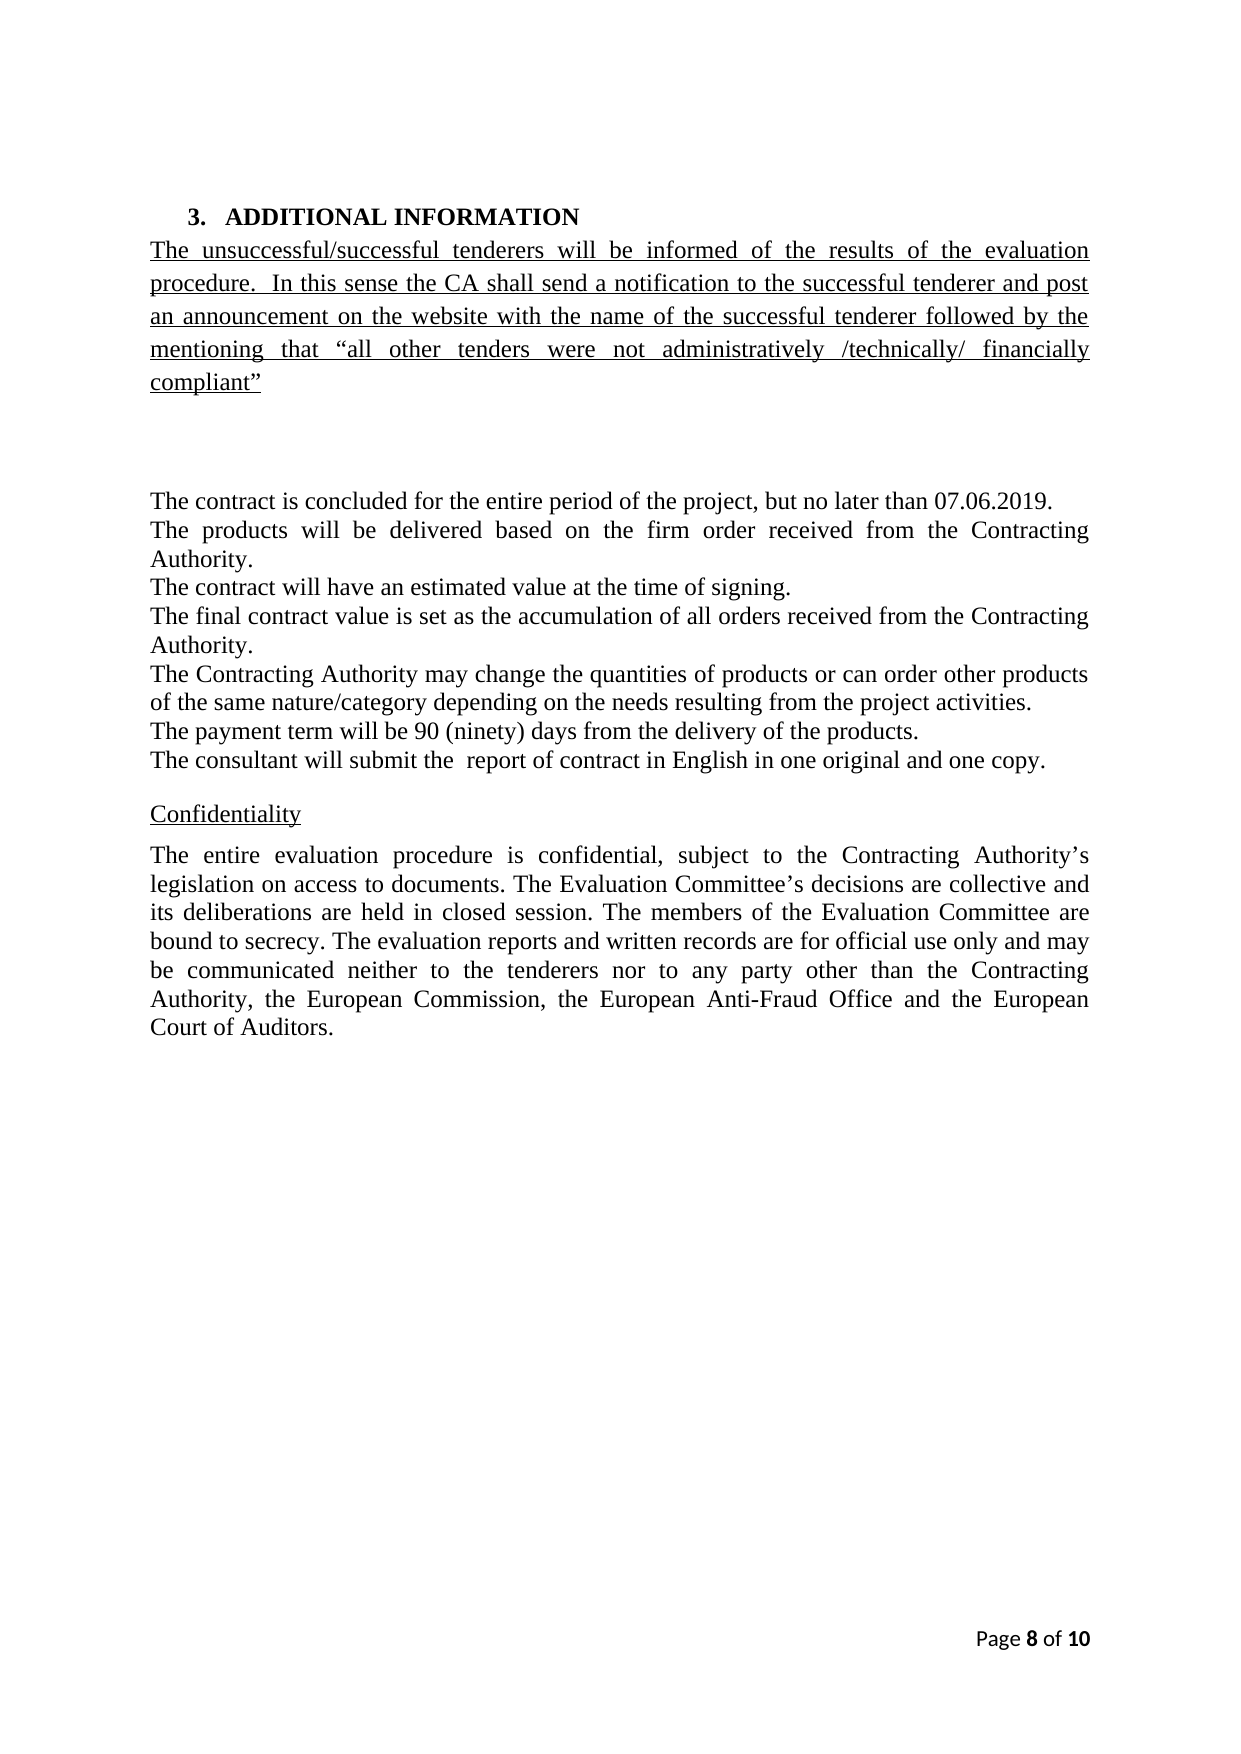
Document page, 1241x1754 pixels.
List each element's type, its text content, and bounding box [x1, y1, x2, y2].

text The consultant will submit the report of contract in English in one original and one copy. [150, 745, 1090, 774]
text Confidentiality [150, 799, 1090, 827]
text The Contracting Authority may change the quantities of products or can order other products of the same nature/category depending on the needs resulting from the project activities. [150, 659, 1090, 716]
text The unsuccessful/successful tenderers will be informed of the results of the evaluation procedure. In this sense the CA shall send a notification to the successful tenderer and post an announcement on the website with the name of the successful tenderer followed by the mentioning that “all other tenders were not administratively /technically/ financially compliant” [150, 261, 1090, 359]
text The unsuccessful/successful tenderers will be informed of the results of the evaluation procedure. In this sense the CA shall send a notification to the successful tenderer and post an announcement on the website with the name of the successful tenderer followed by the mentioning that “all other tenders were not administratively /technically/ financially compliant” [150, 235, 1090, 260]
text The final contract value is set as the accumulation of all orders received from the Contracting Authority. [150, 601, 1090, 659]
text The entire evaluation procedure is confidential, subject to the Contracting Authority’s legislation on access to documents. The Evaluation Committee’s decisions are collective and its deliberations are held in closed session. The members of the Evaluation Committee are bound to secrecy. The evaluation reports and written records are for official use only and may be communicated neither to the tenderers nor to any party other than the Contracting Authority, the European Commission, the European Anti-Fraud Office and the European Court of Auditors. [150, 840, 1090, 1041]
text The payment term will be 90 (ninety) days from the delivery of the products. [150, 716, 1090, 745]
text The contract will have an estimated value at the time of signing. [150, 572, 1090, 601]
text The products will be delivered based on the firm order received from the Contracting Authority. [150, 515, 1090, 572]
text The contract is concluded for the entire period of the project, but no later than 07.06.2019. [150, 486, 1090, 515]
text The unsuccessful/successful tenderers will be informed of the results of the evaluation procedure. In this sense the CA shall send a notification to the successful tenderer and post an announcement on the website with the name of the successful tenderer followed by the mentioning that “all other tenders were not administratively /technically/ financially compliant” [150, 360, 1090, 396]
list ADDITIONAL INFORMATION [187, 202, 1090, 231]
